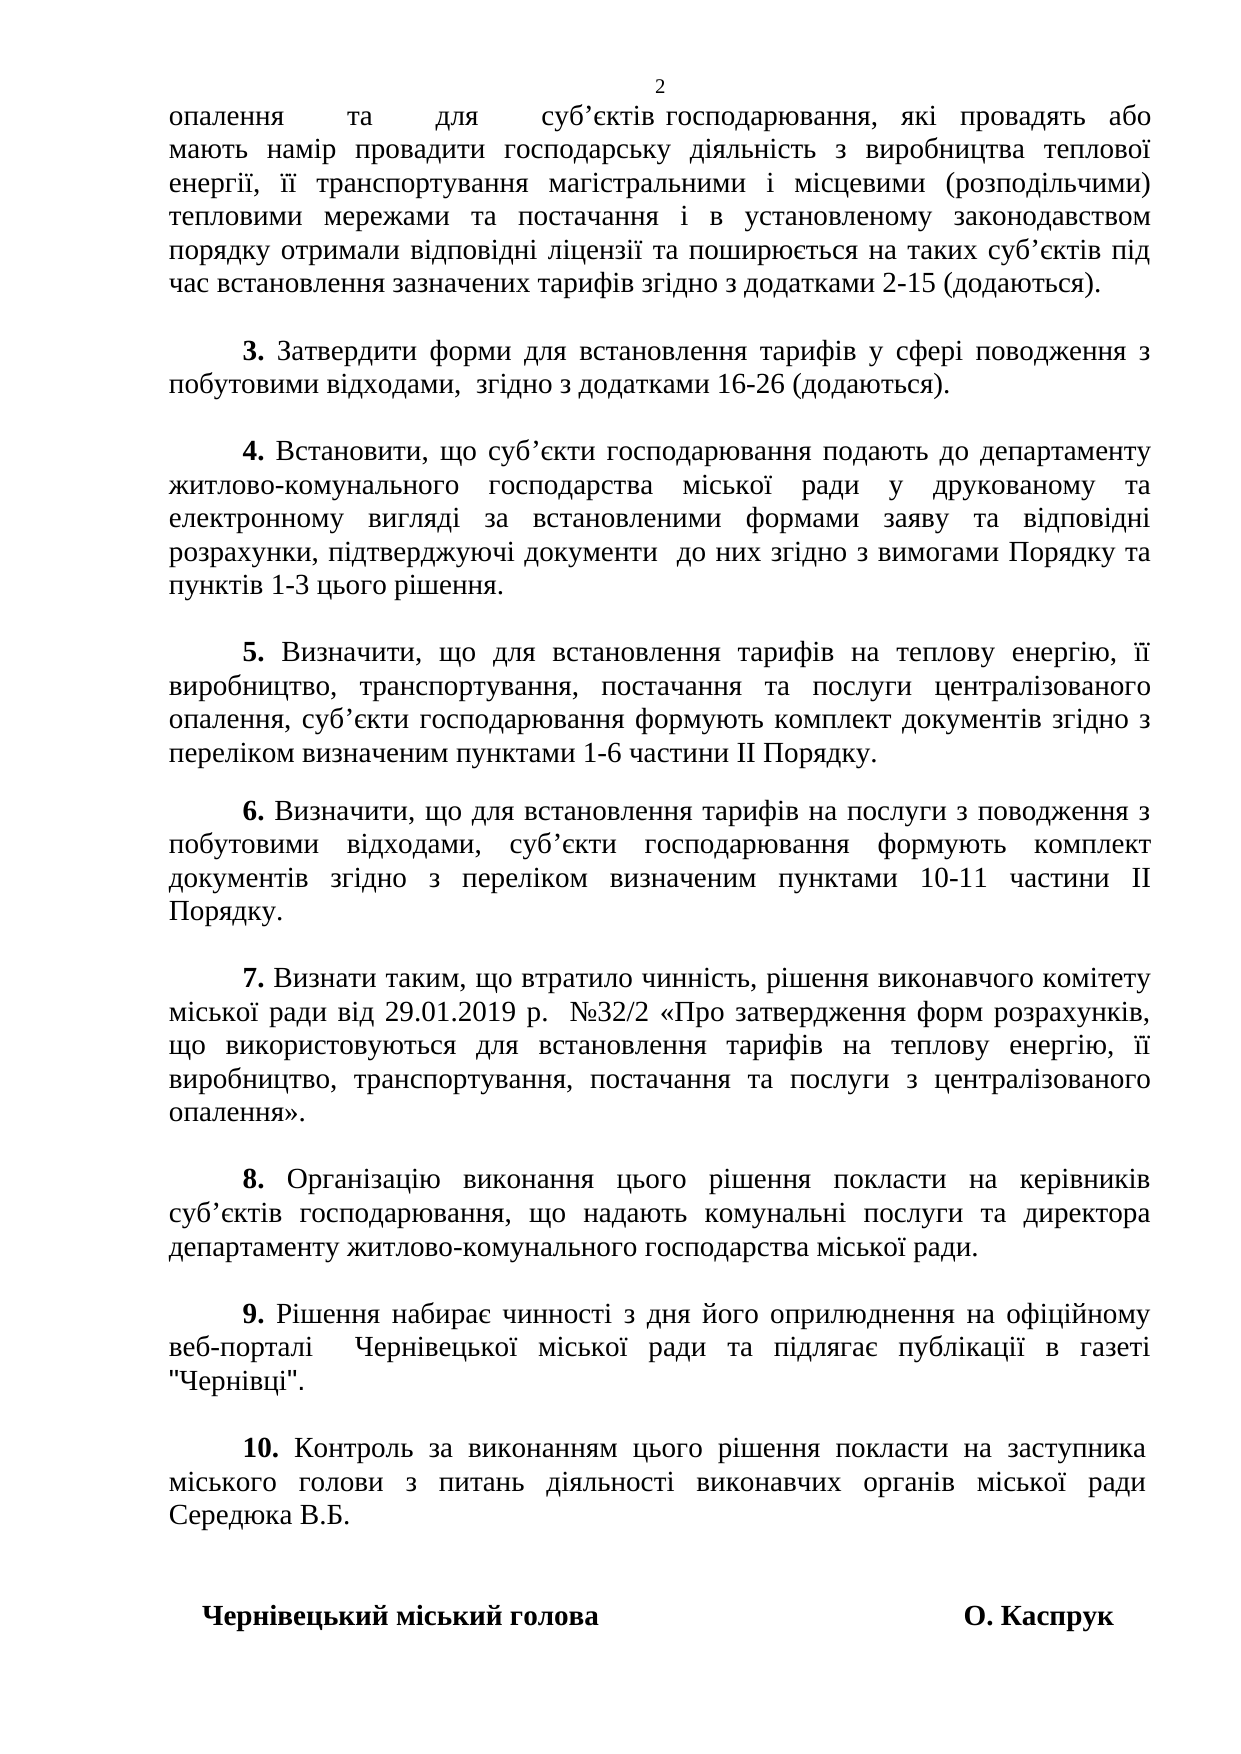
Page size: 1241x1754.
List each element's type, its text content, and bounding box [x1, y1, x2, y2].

text 7. Визнати таким, що втратило чинність, рішення виконавчого комітету міської ради від 29.01.2019 р. №32/2 «Про затвердження форм розрахунків, що використовуються для встановлення тарифів на теплову енергію, її виробництво, транспортування, постачання та послуги з централізованого опалення». [169, 960, 1152, 1128]
text 6. Визначити, що для встановлення тарифів на послуги з поводження з побутовими відходами, суб’єкти господарювання формують комплект документів згідно з переліком визначеним пунктами 10-11 частини ІІ Порядку. [169, 793, 1152, 927]
text 10. Контроль за виконанням цього рішення покласти на заступника міського голови з питань діяльності виконавчих органів міської ради Середюка В.Б. [169, 1430, 1147, 1531]
text 5. Визначити, що для встановлення тарифів на теплову енергію, її виробництво, транспортування, постачання та послуги централізованого опалення, суб’єкти господарювання формують комплект документів згідно з переліком визначеним пунктами 1-6 частини ІІ Порядку. [169, 634, 1152, 769]
text 9. Рішення набирає чинності з дня його оприлюднення на офіційному веб-порталі Чернівецької міської ради та підлягає публікації в газеті "Чернівці". [169, 1296, 1152, 1397]
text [169, 98, 1152, 299]
text 3. Затвердити форми для встановлення тарифів у сфері поводження з побутовими відходами, згідно з додатками 16-26 (додаються). [169, 333, 1152, 400]
text 8. Організацію виконання цього рішення покласти на керівників суб’єктів господарювання, що надають комунальні послуги та директора департаменту житлово-комунального господарства міської ради. [169, 1162, 1152, 1262]
text 4. Встановити, що суб’єкти господарювання подають до департаменту житлово-комунального господарства міської ради у друкованому та електронному вигляді за встановленими формами заяву та відповідні розрахунки, підтверджуючі документи до них згідно з вимогами Порядку та пунктів 1-3 цього рішення. [169, 433, 1152, 601]
text Чернівецький міський голова О. Каспрук [169, 1598, 1147, 1631]
